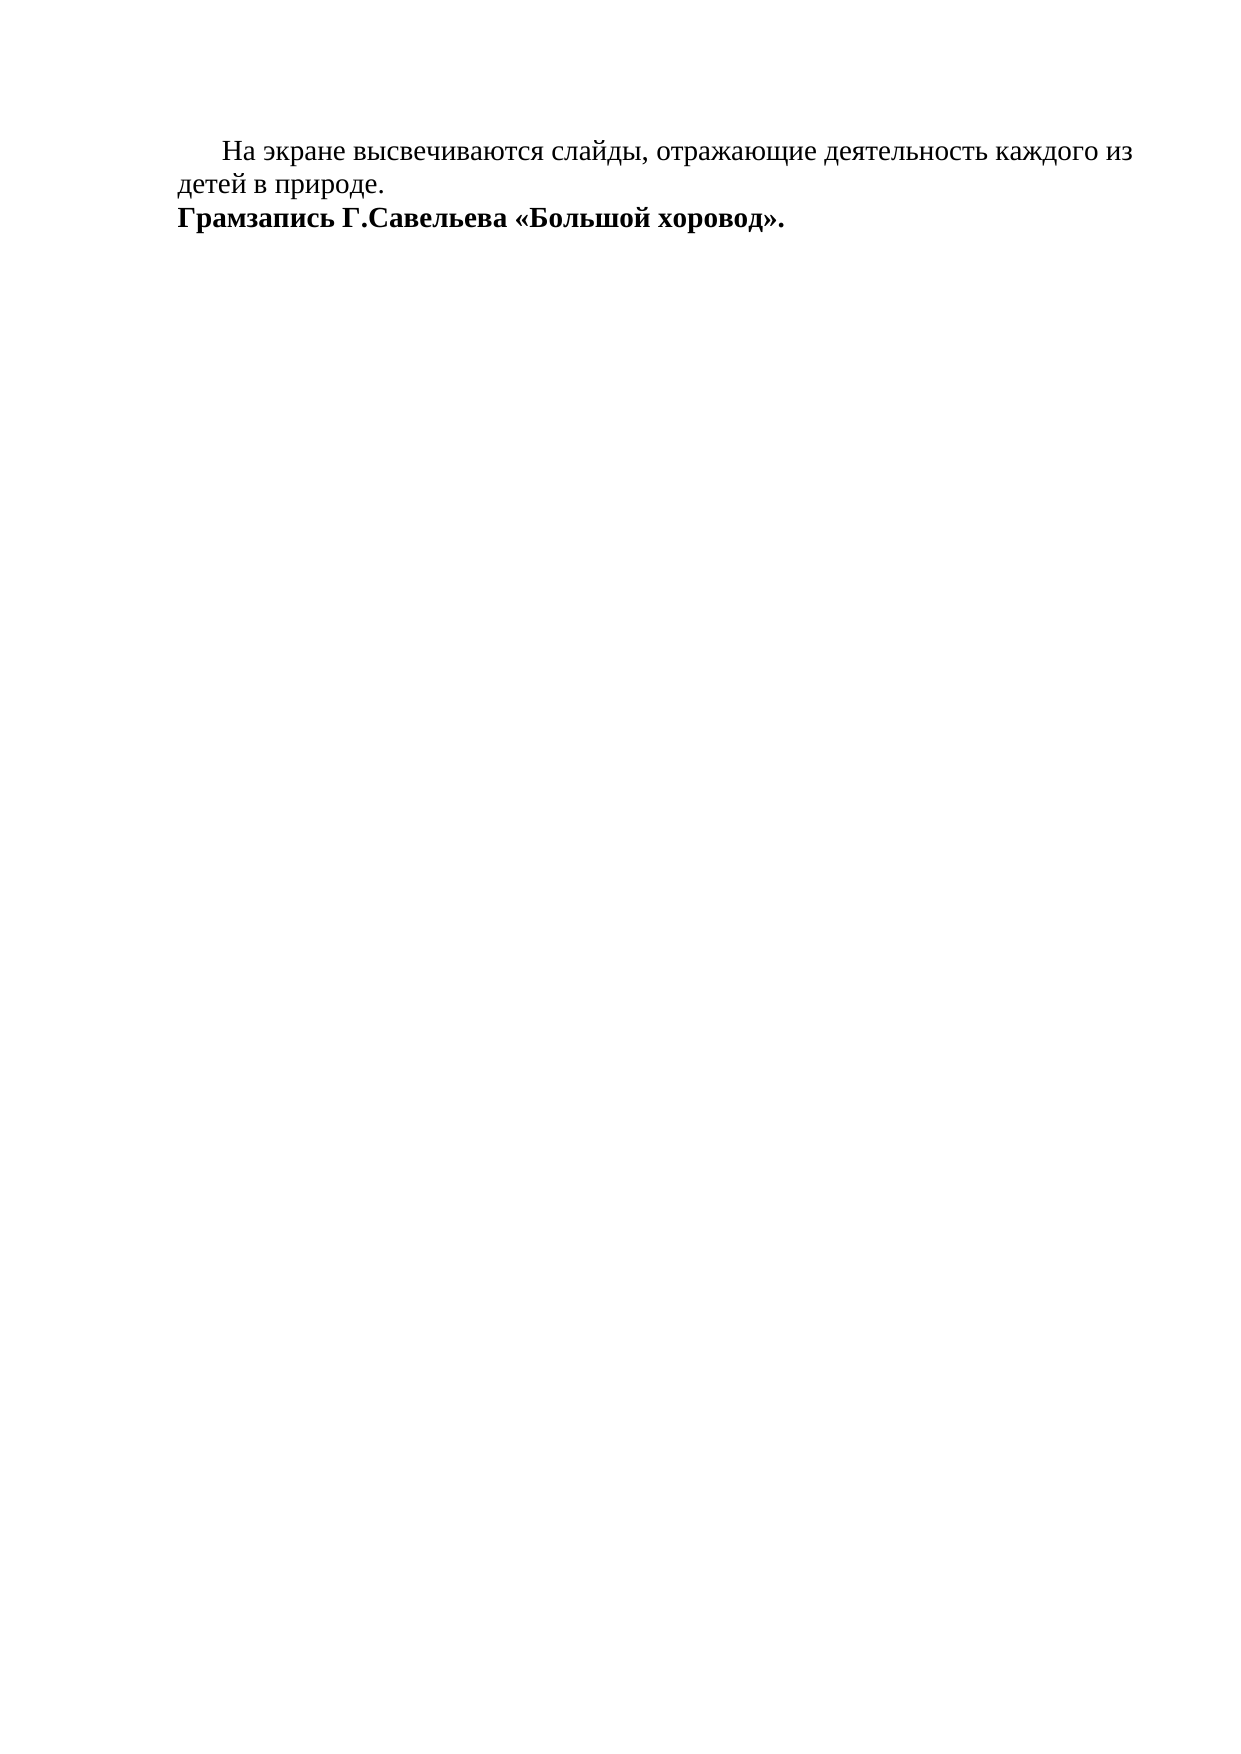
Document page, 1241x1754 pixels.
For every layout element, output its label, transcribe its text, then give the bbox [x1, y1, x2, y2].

text На экране высвечиваются слайды, отражающие деятельность каждого из детей в природе. [177, 133, 1181, 200]
text Грамзапись Г.Савельева «Большой хоровод». [177, 200, 1181, 233]
